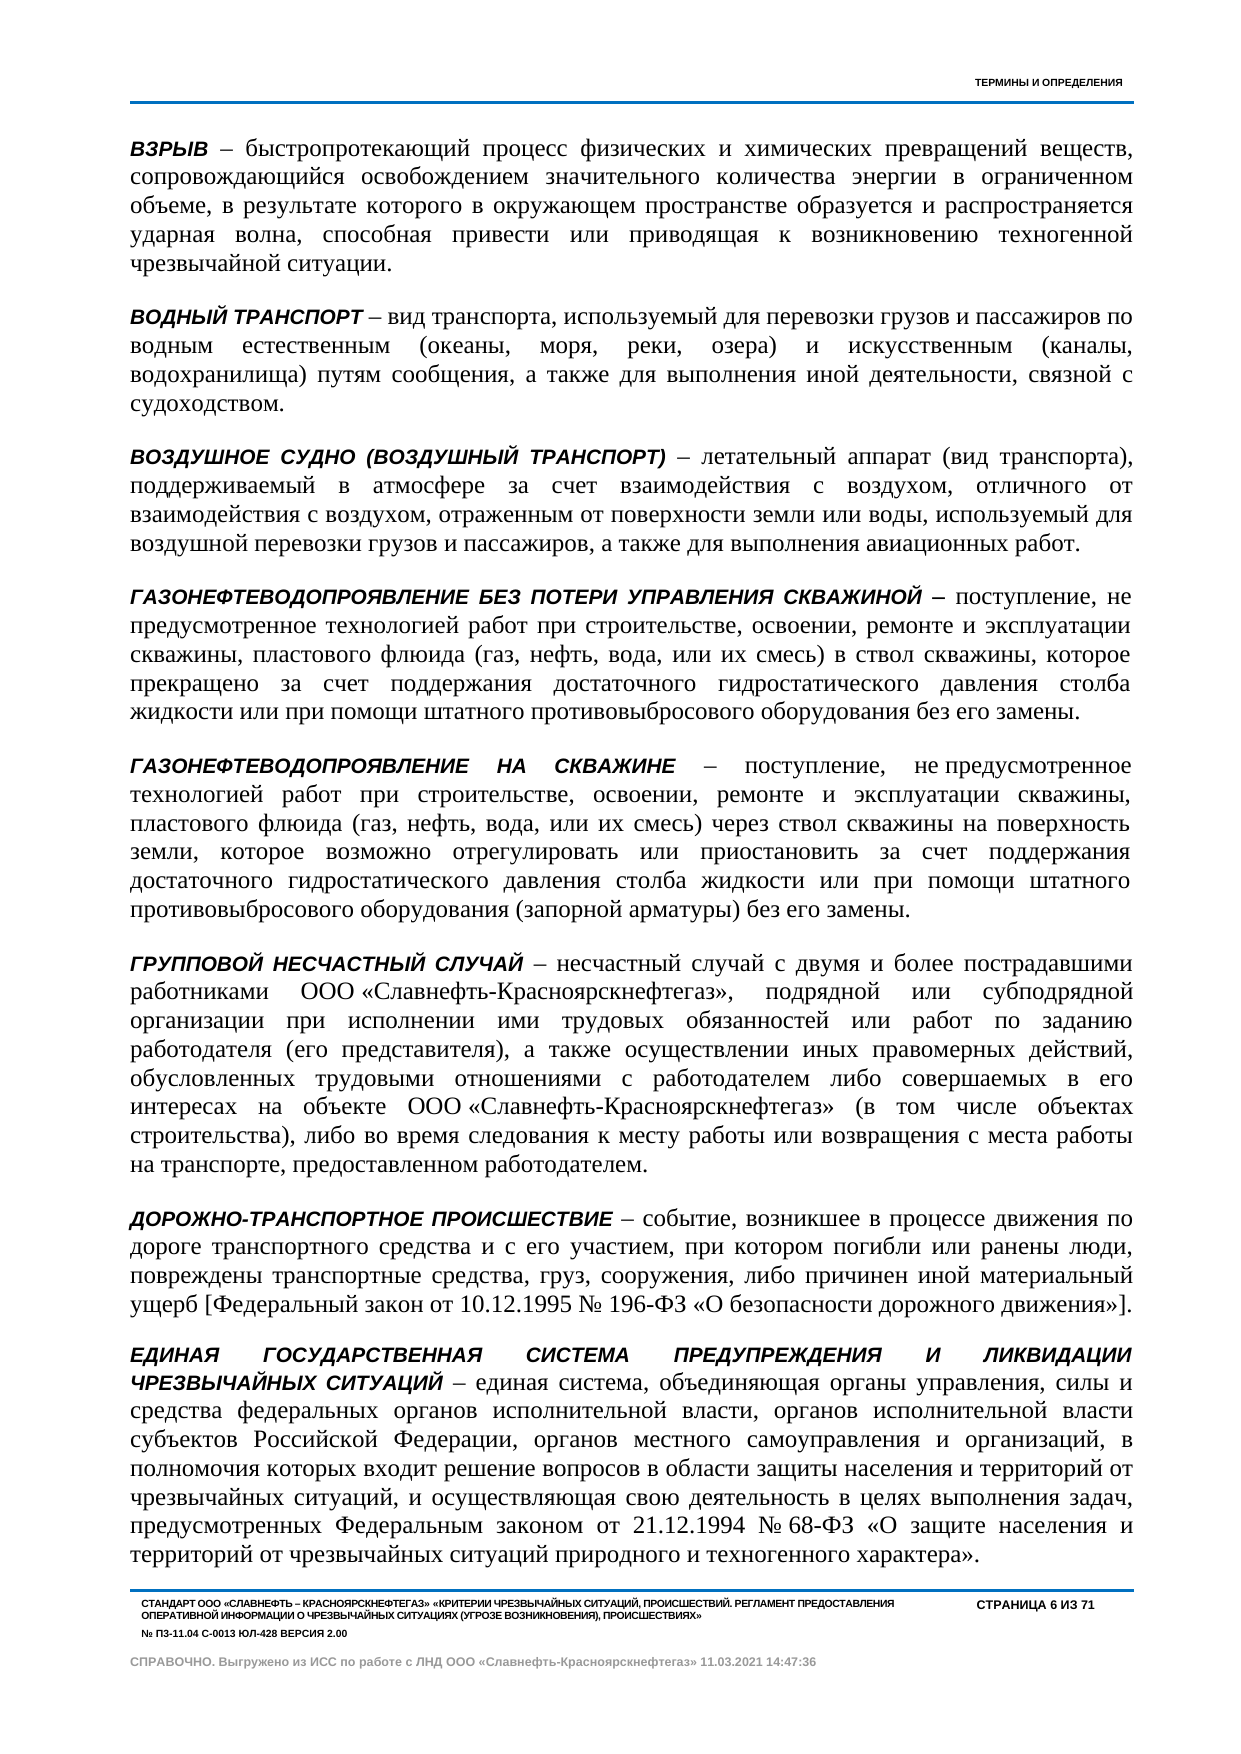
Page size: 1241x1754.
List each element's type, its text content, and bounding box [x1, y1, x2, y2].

text ГАЗОНЕФТЕВОДОПРОЯВЛЕНИЕ БЕЗ ПОТЕРИ УПРАВЛЕНИЯ СКВАЖИНОЙ – поступление, не предусмотренное технологией работ при строительстве, освоении, ремонте и эксплуатации скважины, пластового флюида (газ, нефть, вода, или их смесь) в ствол скважины, которое прекращено за счет поддержания достаточного гидростатического давления столба жидкости или при помощи штатного противовыбросового оборудования без его замены. [130, 581, 1131, 725]
text Дорожно-транспортное происшествие – событие, возникшее в процессе движения по дороге транспортного средства и с его участием, при котором погибли или ранены люди, повреждены транспортные средства, груз, сооружения, либо причинен иной материальный ущерб [Федеральный закон от 10.12.1995 № 196-ФЗ «О безопасности дорожного движения»]. [130, 1203, 1134, 1318]
text ГАЗОНЕФТЕВОДОПРОЯВЛЕНИЕ НА СКВАЖИНЕ – поступление, не предусмотренное технологией работ при строительстве, освоении, ремонте и эксплуатации скважины, пластового флюида (газ, нефть, вода, или их смесь) через ствол скважины на поверхность земли, которое возможно отрегулировать или приостановить за счет поддержания достаточного гидростатического давления столба жидкости или при помощи штатного противовыбросового оборудования (запорной арматуры) без его замены. [130, 750, 1131, 923]
text Водный транспорт – вид транспорта, используемый для перевозки грузов и пассажиров по водным естественным (океаны, моря, реки, озера) и искусственным (каналы, водохранилища) путям сообщения, а также для выполнения иной деятельности, связной с судоходством. [130, 301, 1134, 416]
text взрыв – быстропротекающий процесс физических и химических превращений веществ, сопровождающийся освобождением значительного количества энергии в ограниченном объеме, в результате которого в окружающем пространстве образуется и распространяется ударная волна, способная привести или приводящая к возникновению техногенной чрезвычайной ситуации. [130, 133, 1134, 276]
text Групповой несчастный случай – несчастный случай с двумя и более пострадавшими работниками ООО «Славнефть-Красноярскнефтегаз», подрядной или субподрядной организации при исполнении ими трудовых обязанностей или работ по заданию работодателя (его представителя), а также осуществлении иных правомерных действий, обусловленных трудовыми отношениями с работодателем либо совершаемых в его интересах на объекте ООО «Славнефть-Красноярскнефтегаз» (в том числе объектах строительства), либо во время следования к месту работы или возвращения с места работы на транспорте, предоставленном работодателем. [130, 948, 1134, 1178]
text Единая государственная система предупреждения и ликвидации чрезвычайных ситуаций – единая система, объединяющая органы управления, силы и средства федеральных органов исполнительной власти, органов исполнительной власти субъектов Российской Федерации, органов местного самоуправления и организаций, в полномочия которых входит решение вопросов в области защиты населения и территорий от чрезвычайных ситуаций, и осуществляющая свою деятельность в целях выполнения задач, предусмотренных Федеральным законом от 21.12.1994 № 68-ФЗ «О защите населения и территорий от чрезвычайных ситуаций природного и техногенного характера». [130, 1343, 1134, 1568]
text Воздушное судно (воздушный транспорт) – летательный аппарат (вид транспорта), поддерживаемый в атмосфере за счет взаимодействия с воздухом, отличного от взаимодействия с воздухом, отраженным от поверхности земли или воды, используемый для воздушной перевозки грузов и пассажиров, а также для выполнения авиационных работ. [130, 441, 1134, 556]
